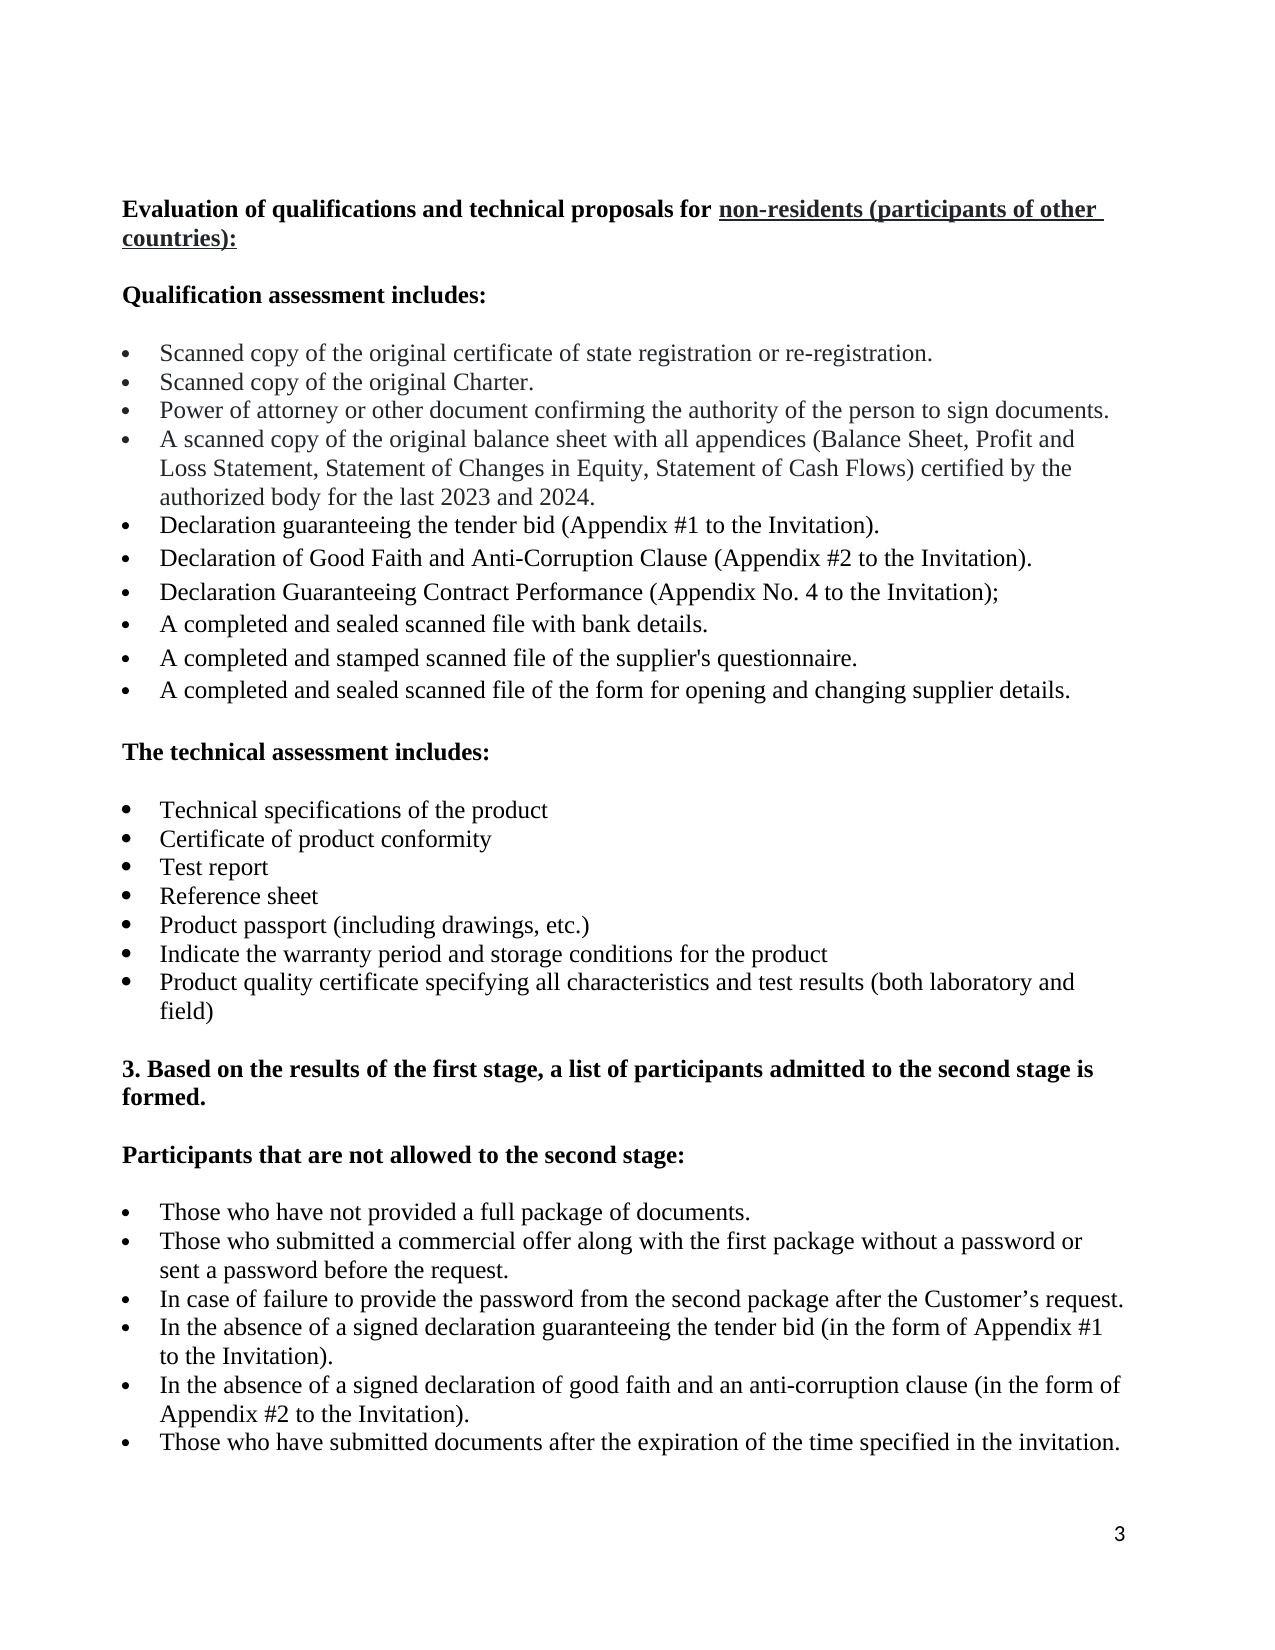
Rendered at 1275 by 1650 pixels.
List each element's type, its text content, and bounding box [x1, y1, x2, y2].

list Declaration of Good Faith and Anti-Corruption Clause (Appendix #2 to the Invitation). [122, 543, 1125, 572]
list In case of failure to provide the password from the second package after the Customer’s request. [122, 1284, 1125, 1312]
list Product passport (including drawings, etc.) [122, 910, 1125, 939]
list Power of attorney or other document confirming the authority of the person to sign documents. [122, 396, 1125, 424]
list Scanned copy of the original certificate of state registration or re-registration. [122, 338, 1125, 367]
text The technical assessment includes: [122, 737, 1125, 766]
list A completed and stamped scanned file of the supplier's questionnaire. [122, 643, 1125, 671]
list A completed and sealed scanned file with bank details. [122, 609, 1125, 638]
list Those who submitted a commercial offer along with the first package without a password or sent a password before the request. [122, 1226, 1125, 1284]
list Certificate of product conformity [122, 824, 1125, 852]
list Those who have submitted documents after the expiration of the time specified in the invitation. [122, 1427, 1125, 1456]
text Participants that are not allowed to the second stage: [122, 1140, 1125, 1169]
list Indicate the warranty period and storage conditions for the product [122, 939, 1125, 967]
list Those who have not provided a full package of documents. [122, 1197, 1125, 1226]
list A completed and sealed scanned file of the form for opening and changing supplier details. [122, 676, 1125, 704]
list Reference sheet [122, 881, 1125, 910]
list Declaration Guaranteeing Contract Performance (Appendix No. 4 to the Invitation); [122, 577, 1125, 605]
list Product quality certificate specifying all characteristics and test results (both laboratory and field) [122, 967, 1125, 1025]
list In the absence of a signed declaration guaranteeing the tender bid (in the form of Appendix #1 to the Invitation). [122, 1312, 1125, 1370]
list Test report [122, 852, 1125, 881]
list In the absence of a signed declaration of good faith and an anti-corruption clause (in the form of Appendix #2 to the Invitation). [122, 1370, 1125, 1427]
text Qualification assessment includes: [122, 281, 1125, 309]
list Scanned copy of the original Charter. [122, 367, 1125, 396]
list Declaration guaranteeing the tender bid (Appendix #1 to the Invitation). [122, 511, 1125, 539]
list Technical specifications of the product [122, 795, 1125, 824]
text Evaluation of qualifications and technical proposals for non-residents (participants of other countries): [122, 194, 1125, 252]
text 3. Based on the results of the first stage, a list of participants admitted to the second stage is formed. [122, 1054, 1125, 1111]
